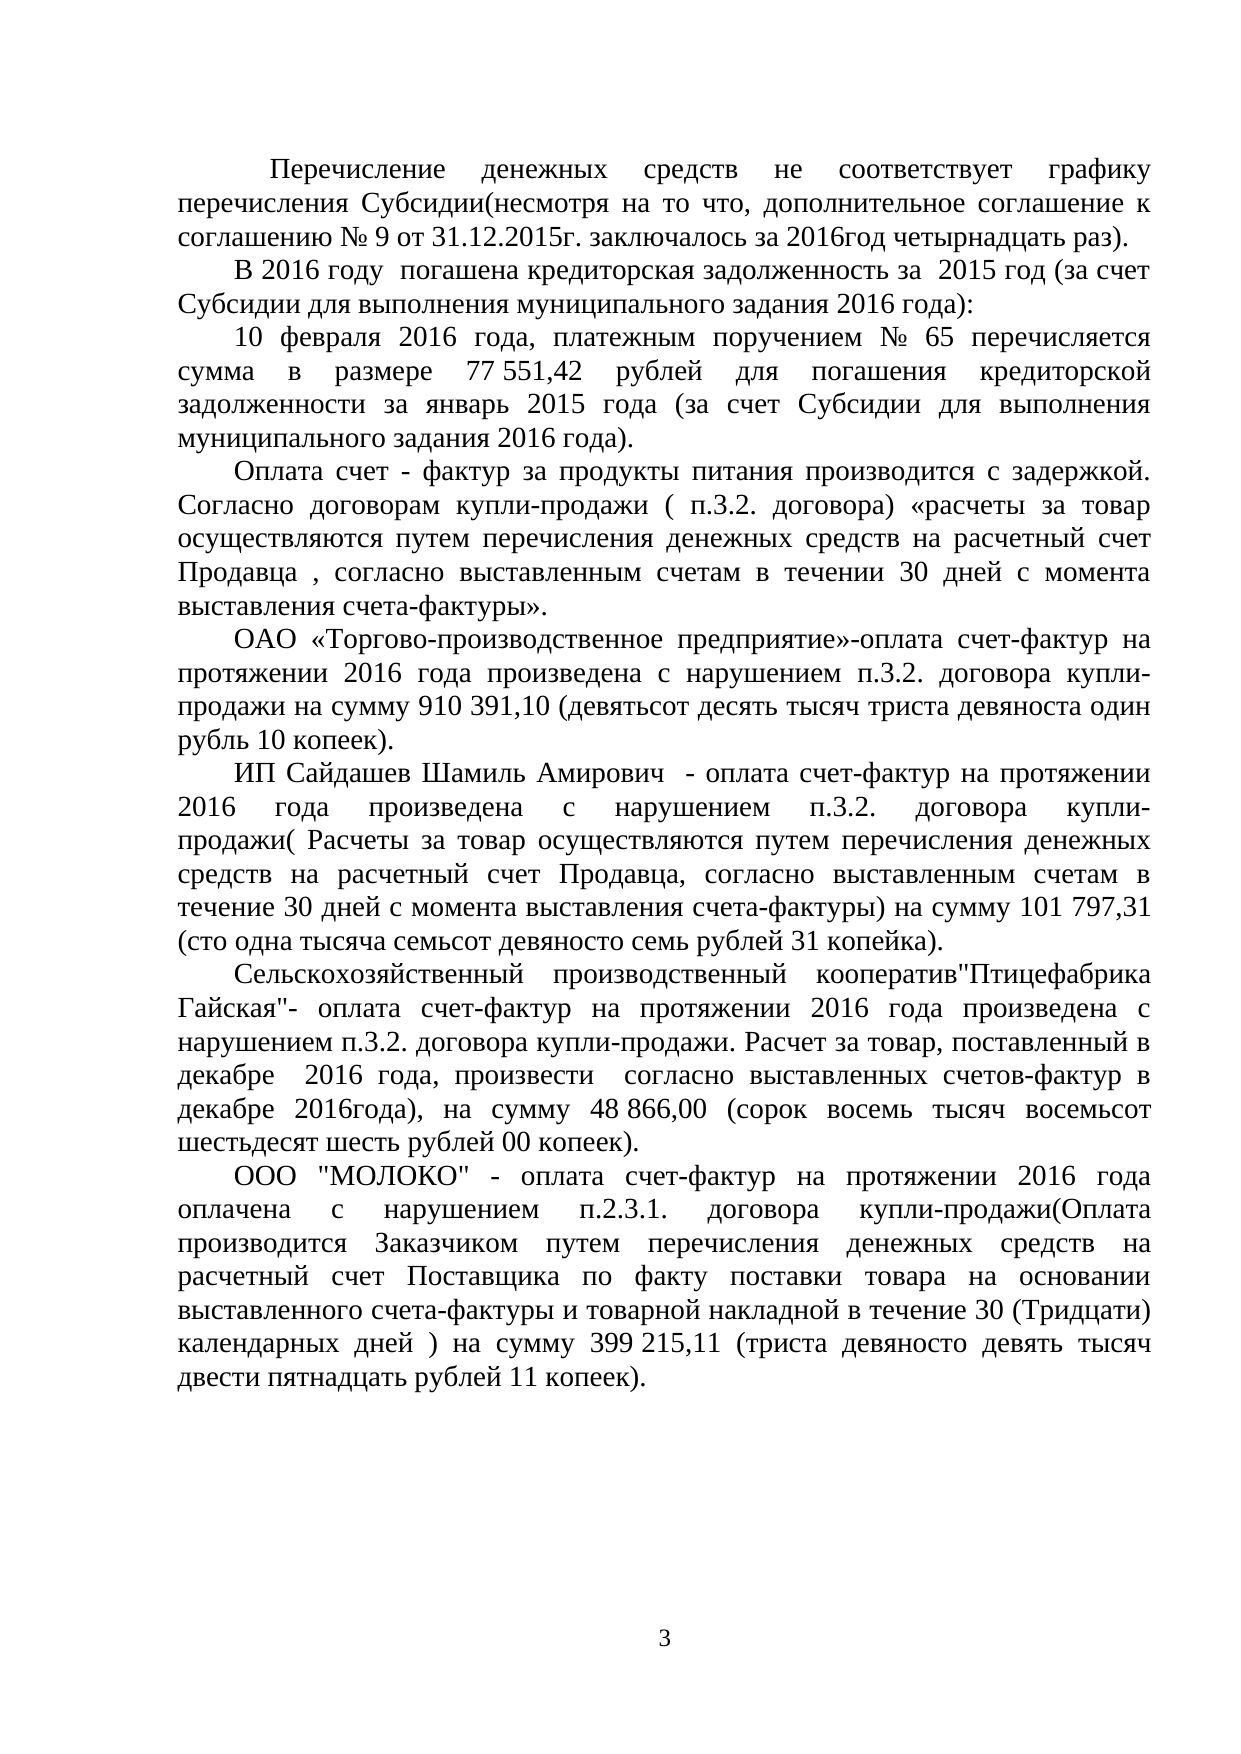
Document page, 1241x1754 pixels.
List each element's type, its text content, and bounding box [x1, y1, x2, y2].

text ИП Сайдашев Шамиль Амирович - оплата счет-фактур на протяжении 2016 года произведена с нарушением п.3.2. договора купли-продажи( Расчеты за товар осуществляются путем перечисления денежных средств на расчетный счет Продавца, согласно выставленным счетам в течение 30 дней с момента выставления счета-фактуры) на сумму 101 797,31 (сто одна тысяча семьсот девяносто семь рублей 31 копейка). [177, 755, 1152, 957]
text ООО "МОЛОКО" - оплата счет-фактур на протяжении 2016 года оплачена с нарушением п.2.3.1. договора купли-продажи(Оплата производится Заказчиком путем перечисления денежных средств на расчетный счет Поставщика по факту поставки товара на основании выставленного счета-фактуры и товарной накладной в течение 30 (Тридцати) календарных дней ) на сумму 399 215,11 (триста девяносто девять тысяч двести пятнадцать рублей 11 копеек). [177, 1158, 1152, 1393]
text Оплата счет - фактур за продукты питания производится с задержкой. Согласно договорам купли-продажи ( п.3.2. договора) «расчеты за товар осуществляются путем перечисления денежных средств на расчетный счет Продавца , согласно выставленным счетам в течении 30 дней с момента выставления счета-фактуры». [177, 453, 1152, 621]
text 10 февраля 2016 года, платежным поручением № 65 перечисляется сумма в размере 77 551,42 рублей для погашения кредиторской задолженности за январь 2015 года (за счет Субсидии для выполнения муниципального задания 2016 года). [177, 319, 1152, 453]
text Сельскохозяйственный производственный кооператив"Птицефабрика Гайская"- оплата счет-фактур на протяжении 2016 года произведена с нарушением п.3.2. договора купли-продажи. Расчет за товар, поставленный в декабре 2016 года, произвести согласно выставленных счетов-фактур в декабре 2016года), на сумму 48 866,00 (сорок восемь тысяч восемьсот шестьдесят шесть рублей 00 копеек). [177, 957, 1152, 1158]
text ОАО «Торгово-производственное предприятие»-оплата счет-фактур на протяжении 2016 года произведена с нарушением п.3.2. договора купли-продажи на сумму 910 391,10 (девятьсот десять тысяч триста девяноста один рубль 10 копеек). [177, 621, 1152, 755]
text Перечисление денежных средств не соответствует графику перечисления Субсидии(несмотря на то что, дополнительное соглашение к соглашению № 9 от 31.12.2015г. заключалось за 2016год четырнадцать раз). [177, 152, 1152, 252]
text В 2016 году погашена кредиторская задолженность за 2015 год (за счет Субсидии для выполнения муниципального задания 2016 года): [177, 252, 1152, 319]
